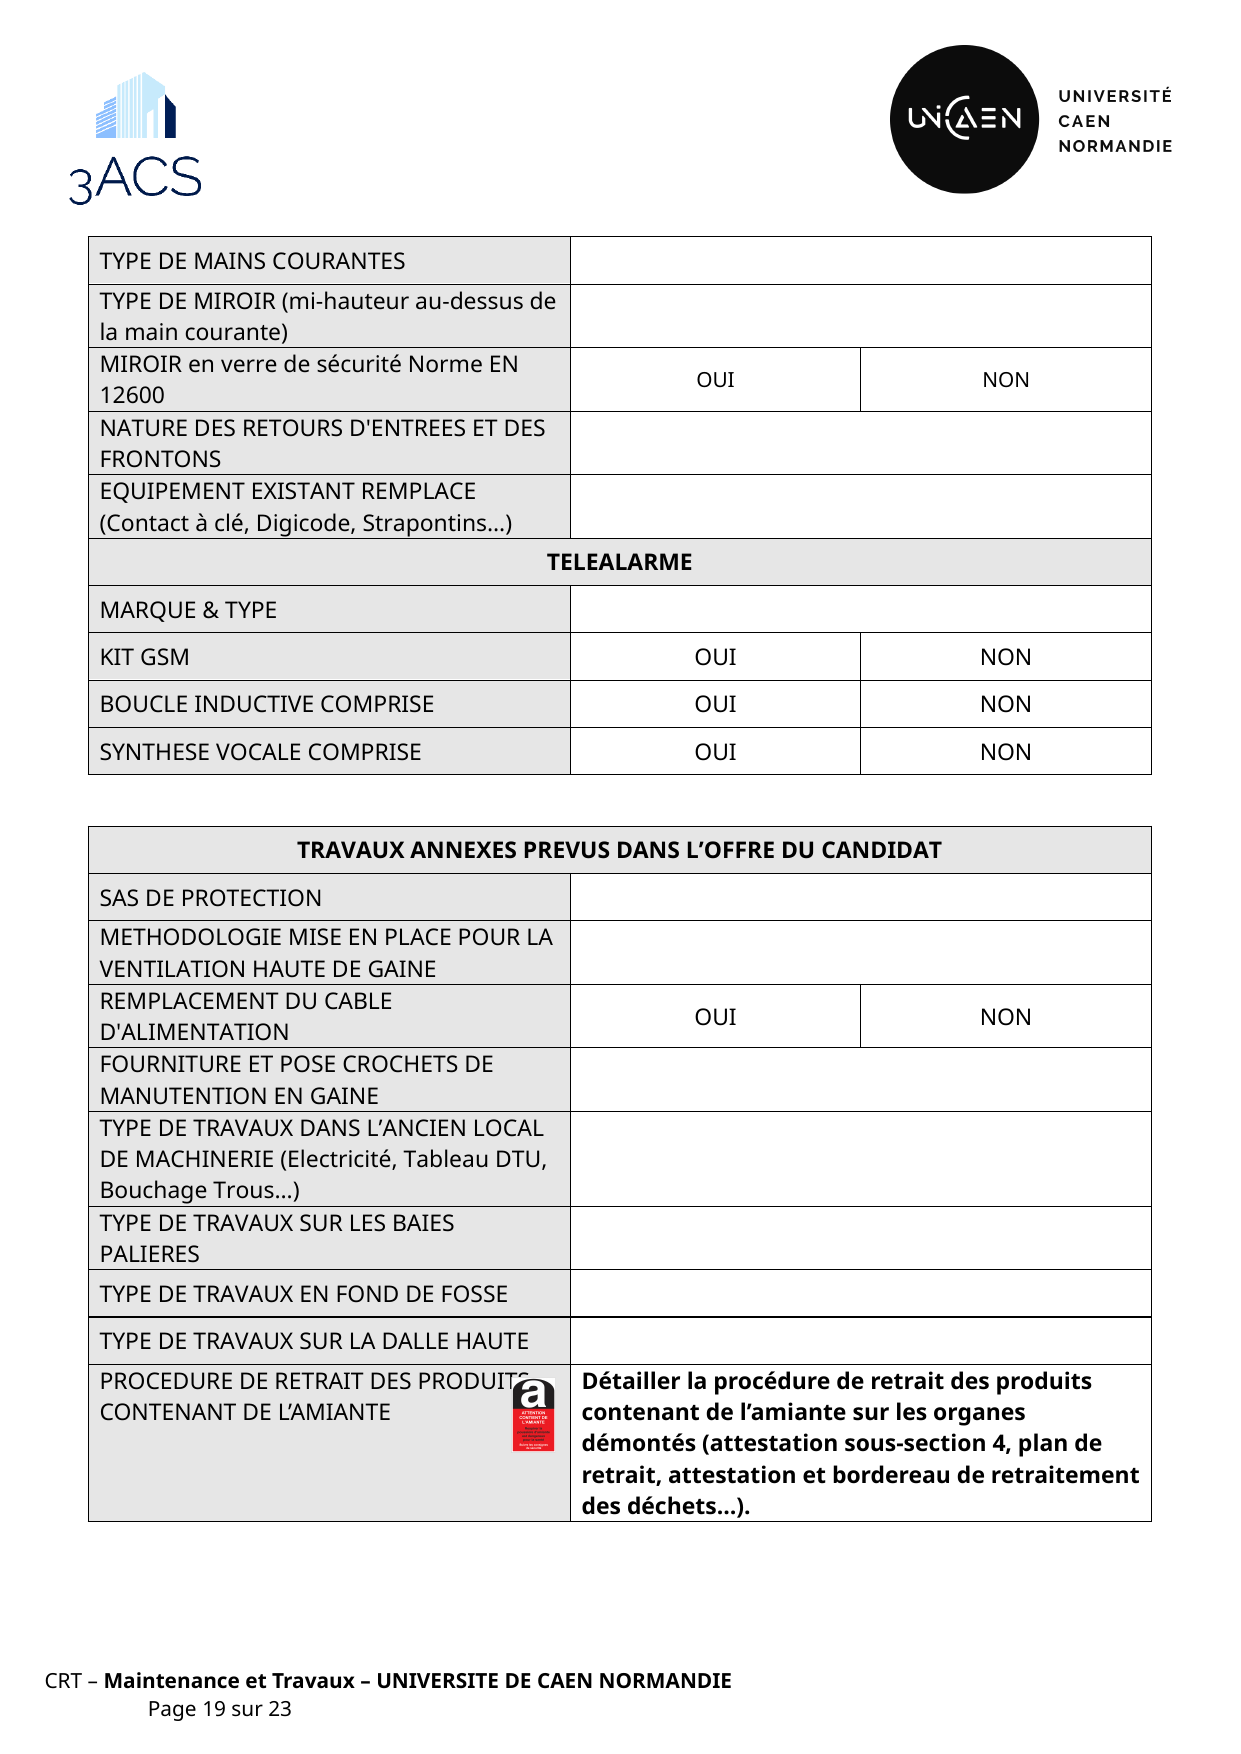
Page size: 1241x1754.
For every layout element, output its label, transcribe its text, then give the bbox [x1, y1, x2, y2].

table_cell [571, 285, 1151, 347]
table_cell BOUCLE INDUCTIVE COMPRISE [89, 681, 570, 727]
table_cell [571, 475, 1151, 538]
table_cell NON [861, 728, 1151, 774]
table_cell OUI [571, 728, 860, 774]
table_cell SAS DE PROTECTION [89, 874, 570, 920]
table_cell EQUIPEMENT EXISTANT REMPLACE (Contact à clé, Digicode, Strapontins…) [89, 475, 570, 538]
table_cell [571, 921, 1151, 984]
picture [511, 1377, 555, 1453]
table_cell METHODOLOGIE MISE EN PLACE POUR LA VENTILATION HAUTE DE GAINE [89, 921, 570, 984]
table_cell [571, 1270, 1151, 1316]
table_cell OUI [571, 681, 860, 727]
picture [875, 29, 1197, 211]
table_cell OUI [571, 348, 860, 411]
table_cell [571, 1048, 1151, 1111]
table_header TRAVAUX ANNEXES PREVUS DANS L’OFFRE DU CANDIDAT [89, 827, 1151, 873]
table_cell TYPE DE MIROIR (mi-hauteur au-dessus de la main courante) [89, 285, 570, 347]
table_cell TELEALARME [89, 539, 1151, 585]
table_cell NON [861, 348, 1151, 411]
table_cell TYPE DE TRAVAUX SUR LA DALLE HAUTE [89, 1318, 570, 1364]
table_cell TYPE DE TRAVAUX DANS L’ANCIEN LOCAL DE MACHINERIE (Electricité, Tableau DTU, Bouchage Trous…) [89, 1112, 570, 1206]
table_cell [571, 874, 1151, 920]
table_cell [571, 1112, 1151, 1206]
table_cell [571, 586, 1151, 632]
table_cell [571, 237, 1151, 283]
table_cell [571, 1207, 1151, 1269]
table_cell MARQUE & TYPE [89, 586, 570, 632]
table_cell OUI [571, 633, 860, 679]
table_cell OUI [571, 985, 860, 1047]
table_cell [571, 412, 1151, 474]
table_cell [571, 1318, 1151, 1364]
table_cell NON [861, 681, 1151, 727]
table_cell TYPE DE MAINS COURANTES [89, 237, 570, 283]
table_cell KIT GSM [89, 633, 570, 679]
table_cell NON [861, 985, 1151, 1047]
table_cell TYPE DE TRAVAUX SUR LES BAIES PALIERES [89, 1207, 570, 1269]
table_cell SYNTHESE VOCALE COMPRISE [89, 728, 570, 774]
table_cell TYPE DE TRAVAUX EN FOND DE FOSSE [89, 1270, 570, 1316]
table_cell NATURE DES RETOURS D'ENTREES ET DES FRONTONS [89, 412, 570, 474]
table_cell NON [861, 633, 1151, 679]
picture [18, 23, 252, 253]
table_cell Détailler la procédure de retrait des produits contenant de l’amiante sur les organes démontés (attestation sous-section 4, plan de retrait, attestation et bordereau de retraitement des déchets…). [571, 1365, 1151, 1521]
table_cell PROCEDURE DE RETRAIT DES PRODUITS CONTENANT DE L’AMIANTE [89, 1365, 570, 1521]
table_cell MIROIR en verre de sécurité Norme EN 12600 [89, 348, 570, 411]
table_cell REMPLACEMENT DU CABLE D'ALIMENTATION [89, 985, 570, 1047]
table_cell FOURNITURE ET POSE CROCHETS DE MANUTENTION EN GAINE [89, 1048, 570, 1111]
